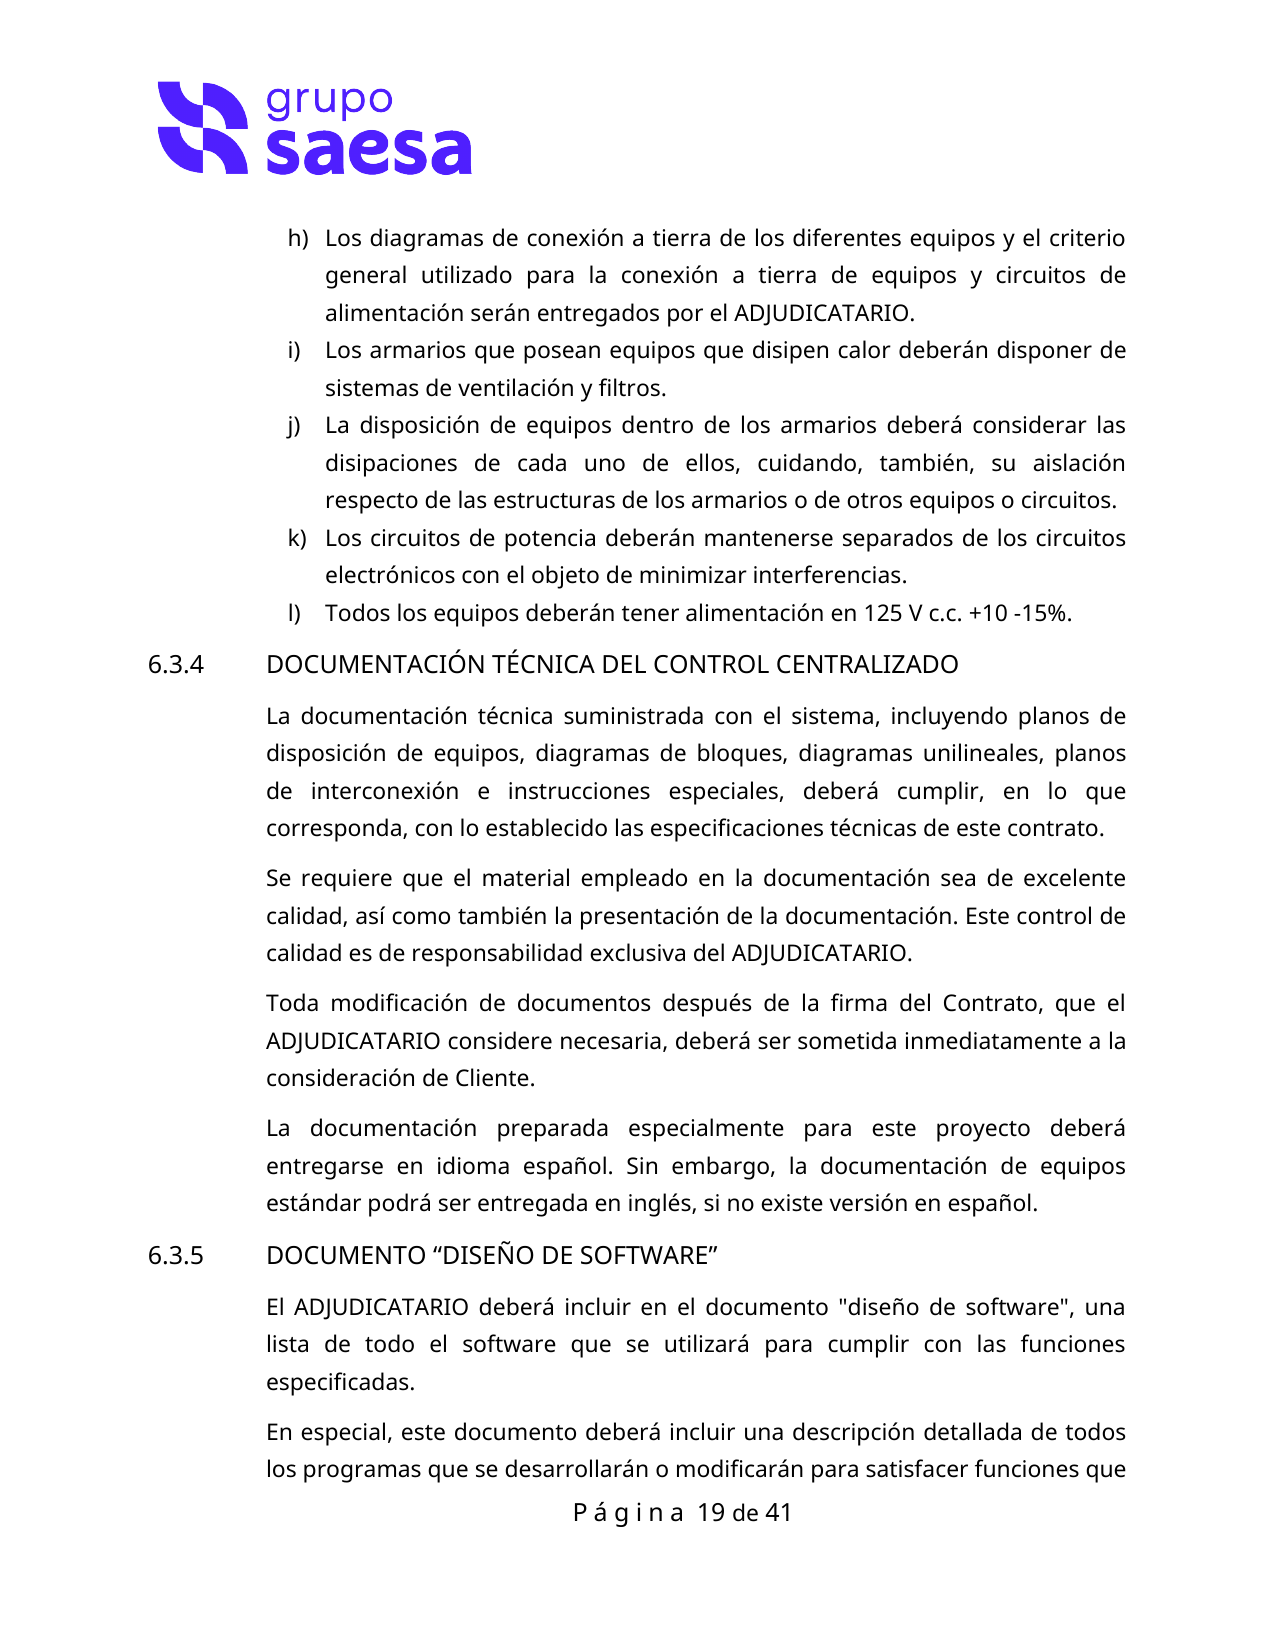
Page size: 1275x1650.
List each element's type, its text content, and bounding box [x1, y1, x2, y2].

list Todos los equipos deberán tener alimentación en 125 V c.c. +10 -15%. [288, 596, 1127, 628]
list Los circuitos de potencia deberán mantenerse separados de los circuitos electrónicos con el objeto de minimizar interferencias. [287, 521, 1127, 590]
list Los armarios que posean equipos que disipen calor deberán disponer de sistemas de ventilación y filtros. [287, 334, 1127, 403]
subtitle Documento “Diseño de Software” [148, 1237, 1127, 1271]
text Se requiere que el material empleado en la documentación sea de excelente calidad, así como también la presentación de la documentación. Este control de calidad es de responsabilidad exclusiva del ADJUDICATARIO. [266, 862, 1127, 968]
text La documentación técnica suministrada con el sistema, incluyendo planos de disposición de equipos, diagramas de bloques, diagramas unilineales, planos de interconexión e instrucciones especiales, deberá cumplir, en lo que corresponda, con lo establecido las especificaciones técnicas de este contrato. [266, 700, 1127, 843]
subtitle Documentación técnica del control centralizado [148, 646, 1127, 681]
text La documentación preparada especialmente para este proyecto deberá entregarse en idioma español. Sin embargo, la documentación de equipos estándar podrá ser entregada en inglés, si no existe versión en español. [266, 1112, 1127, 1218]
picture [147, 73, 481, 178]
list Los diagramas de conexión a tierra de los diferentes equipos y el criterio general utilizado para la conexión a tierra de equipos y circuitos de alimentación serán entregados por el ADJUDICATARIO. [287, 221, 1127, 328]
text Toda modificación de documentos después de la firma del Contrato, que el ADJUDICATARIO considere necesaria, deberá ser sometida inmediatamente a la consideración de Cliente. [266, 987, 1127, 1093]
list La disposición de equipos dentro de los armarios deberá considerar las disipaciones de cada uno de ellos, cuidando, también, su aislación respecto de las estructuras de los armarios o de otros equipos o circuitos. [287, 409, 1127, 515]
text El ADJUDICATARIO deberá incluir en el documento "diseño de software", una lista de todo el software que se utilizará para cumplir con las funciones especificadas. [266, 1291, 1127, 1397]
